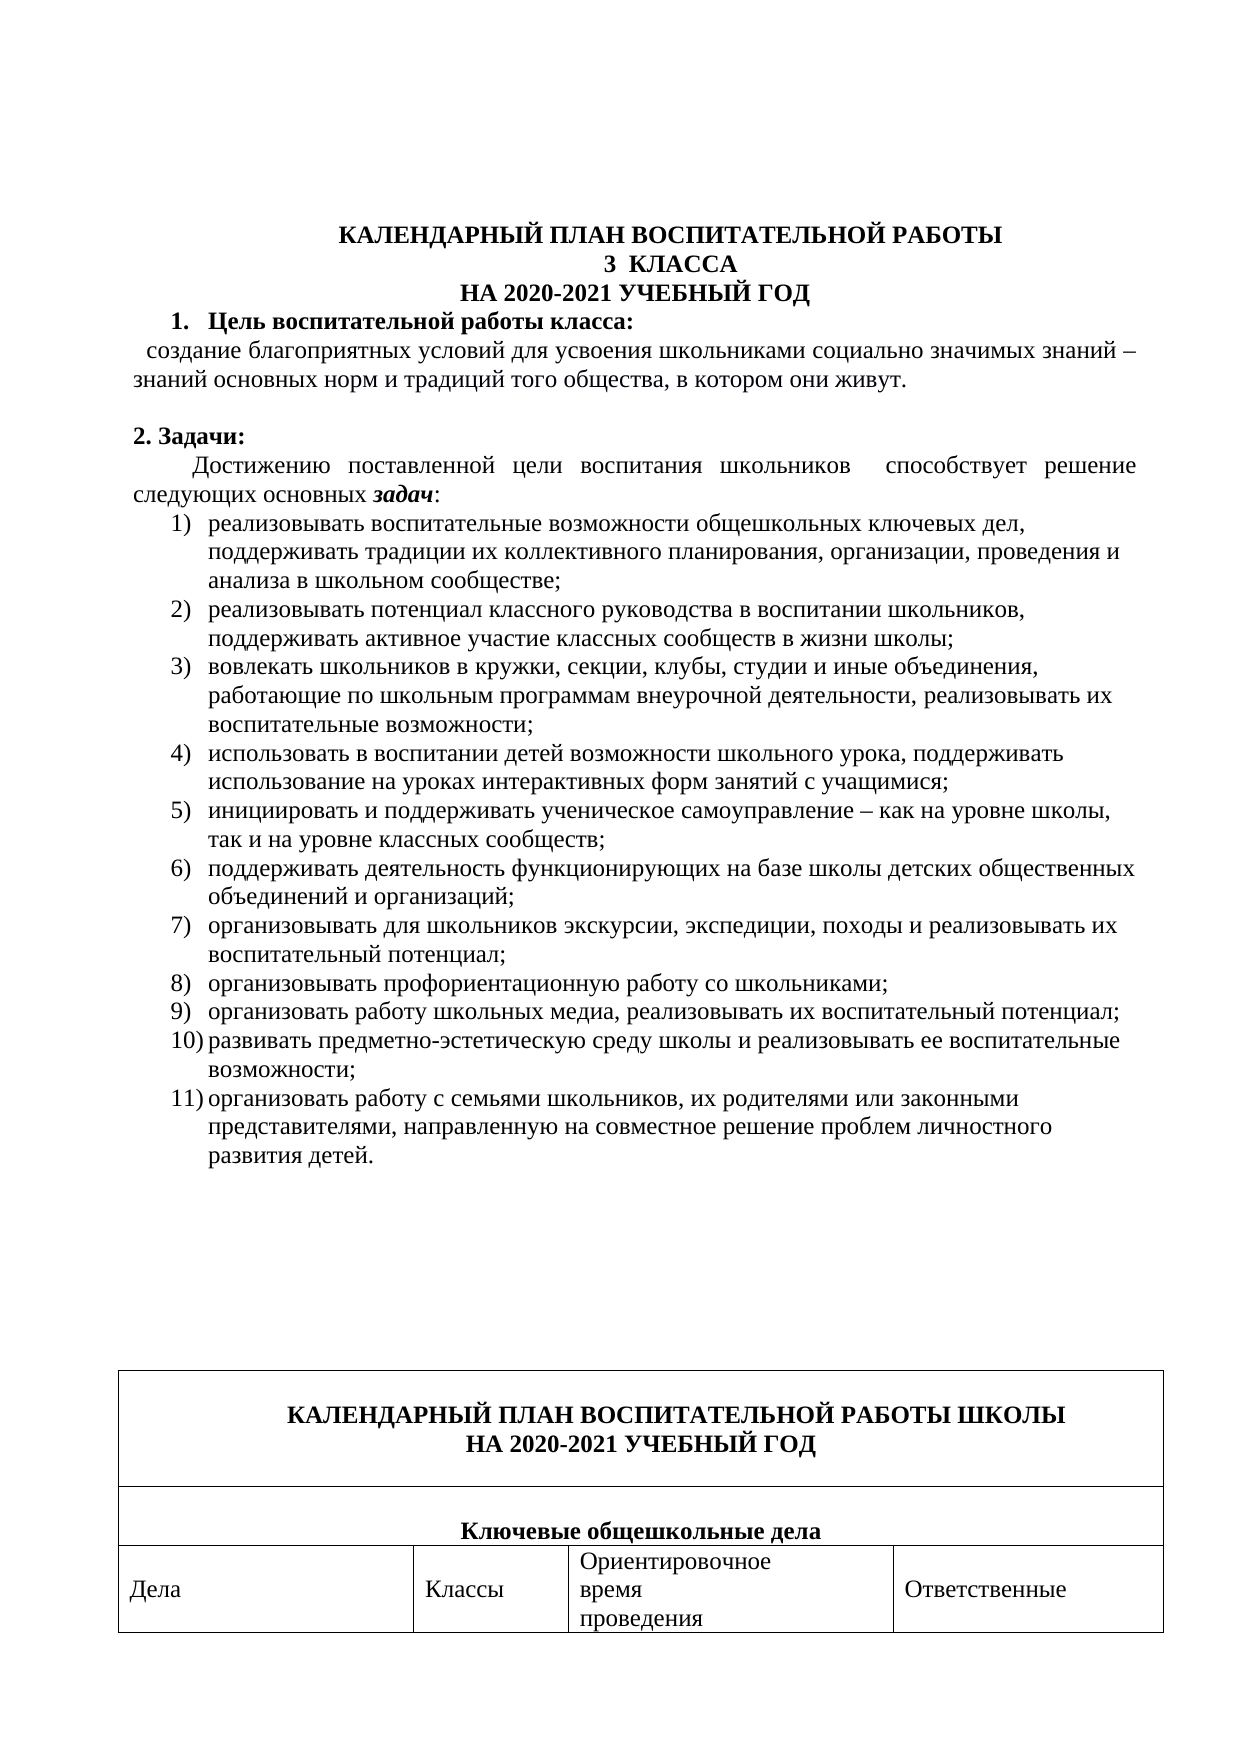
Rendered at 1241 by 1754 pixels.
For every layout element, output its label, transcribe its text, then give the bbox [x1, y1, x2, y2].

list поддерживать деятельность функционирующих на базе школы детских общественных объединений и организаций; [170, 853, 1137, 910]
text 2. Задачи: [133, 421, 1137, 450]
list Цель воспитательной работы класса: [170, 306, 1137, 335]
text Достижению поставленной цели воспитания школьников способствует решение следующих основных задач: [133, 450, 1137, 508]
text КАЛЕНДАРНЫЙ План воспитательной работы [204, 220, 1137, 249]
table_header КАЛЕНДАРНЫЙ План воспитательной работы школы на 2020-2021 учебный год [119, 1371, 1163, 1486]
list инициировать и поддерживать ученическое самоуправление – как на уровне школы, так и на уровне классных сообществ; [170, 795, 1137, 853]
list реализовывать воспитательные возможности общешкольных ключевых дел, поддерживать традиции их коллективного планирования, организации, проведения и анализа в школьном сообществе; [170, 508, 1137, 594]
list использовать в воспитании детей возможности школьного урока, поддерживать использование на уроках интерактивных форм занятий с учащимися; [170, 738, 1137, 795]
list развивать предметно-эстетическую среду школы и реализовывать ее воспитательные возможности; [170, 1025, 1137, 1083]
table_cell Классы [414, 1546, 568, 1632]
list вовлекать школьников в кружки, секции, клубы, студии и иные объединения, работающие по школьным программам внеурочной деятельности, реализовывать их воспитательные возможности; [170, 651, 1137, 738]
list организовывать профориентационную работу со школьниками; [170, 968, 1108, 996]
table_cell Ключевые общешкольные дела [119, 1487, 1163, 1545]
table_cell Дела [119, 1546, 413, 1632]
table_cell Ответственные [894, 1546, 1163, 1632]
text создание благоприятных условий для усвоения школьниками социально значимых знаний – знаний основных норм и традиций того общества, в котором они живут. [133, 335, 1137, 393]
list организовать работу с семьями школьников, их родителями или законными представителями, направленную на совместное решение проблем личностного развития детей. [170, 1083, 1137, 1169]
list организовывать для школьников экскурсии, экспедиции, походы и реализовывать их воспитательный потенциал; [170, 910, 1137, 968]
list организовать работу школьных медиа, реализовывать их воспитательный потенциал; [170, 996, 1137, 1025]
text на 2020-2021 учебный год [133, 278, 1137, 306]
list реализовывать потенциал классного руководства в воспитании школьников, поддерживать активное участие классных сообществ в жизни школы; [170, 594, 1137, 651]
table_cell Ориентировочное время проведения [569, 1546, 893, 1632]
text 3 класса [204, 249, 1137, 278]
